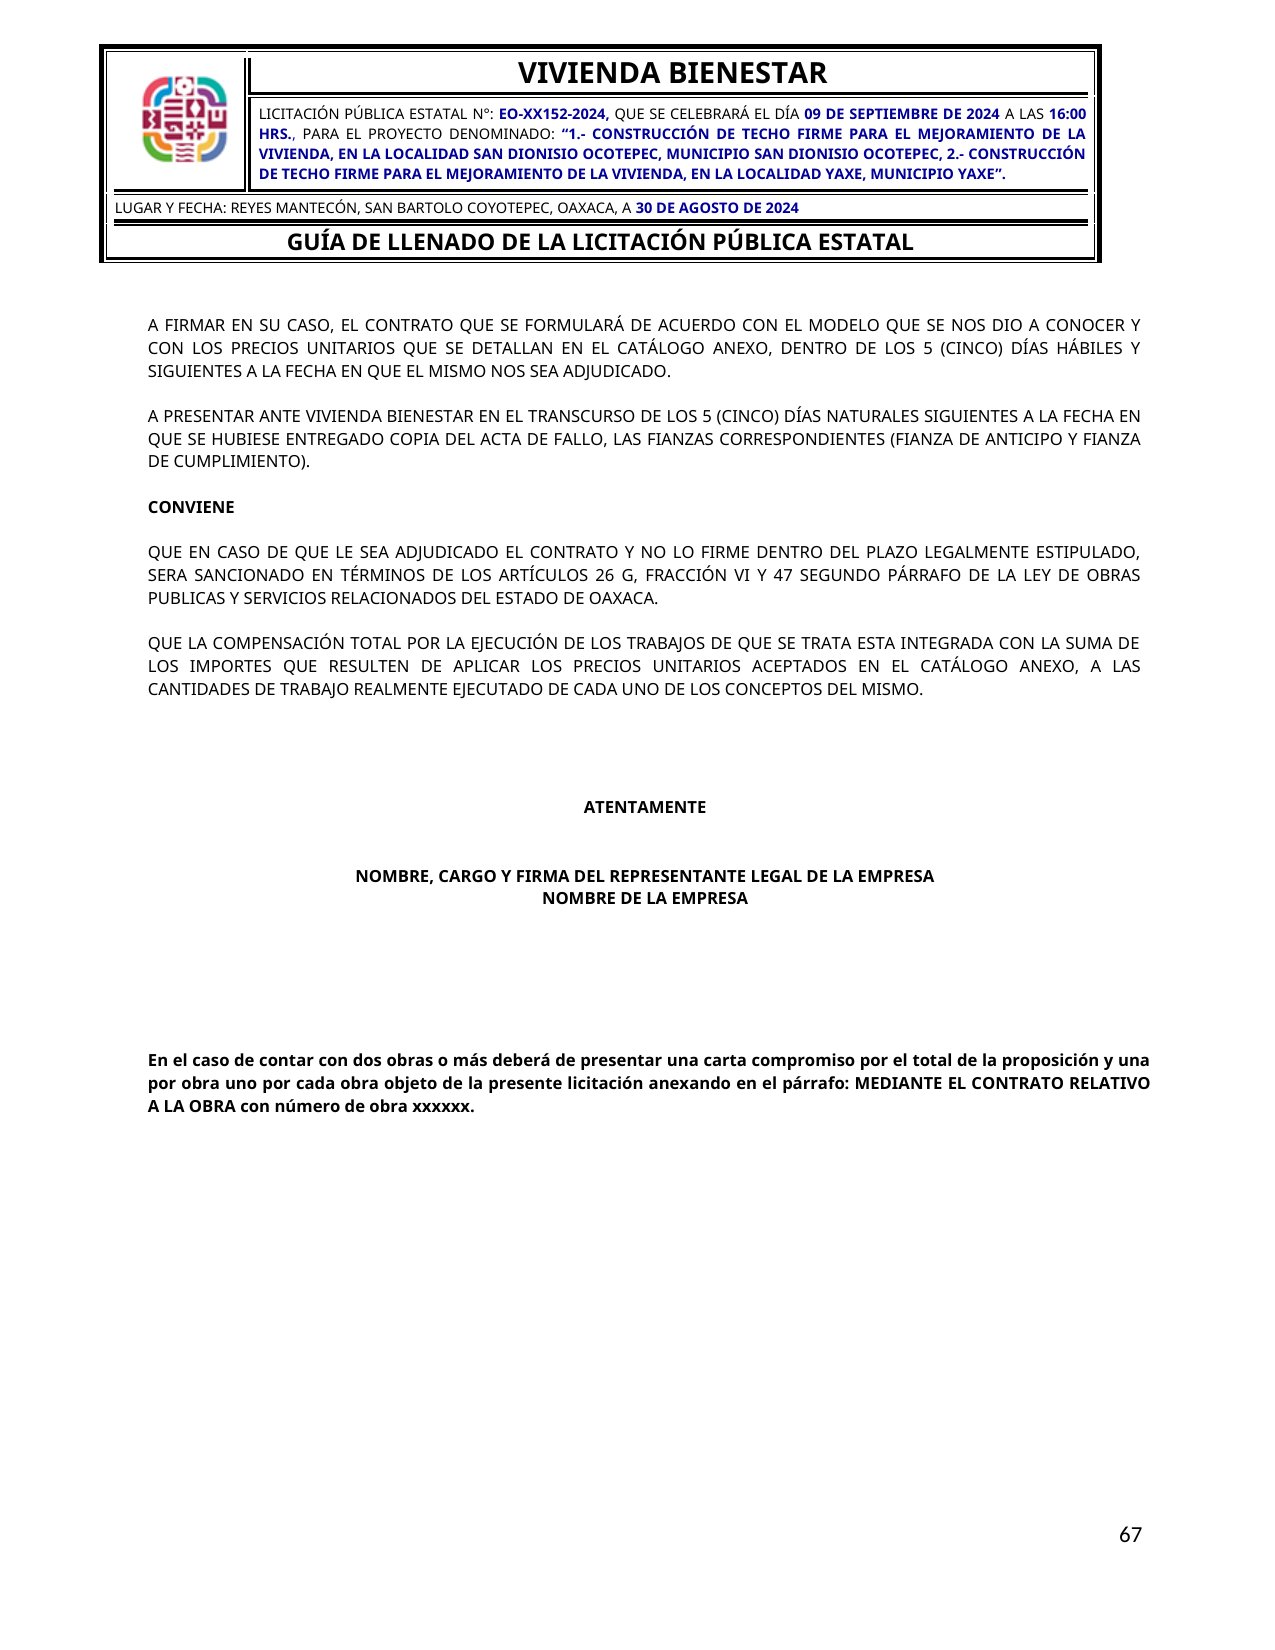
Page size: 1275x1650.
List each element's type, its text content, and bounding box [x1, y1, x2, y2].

text NOMBRE, CARGO Y FIRMA DEL REPRESENTANTE LEGAL DE LA EMPRESA [148, 864, 1142, 887]
text CONVIENE [148, 496, 1142, 518]
text A FIRMAR EN SU CASO, EL CONTRATO QUE SE FORMULARÁ DE ACUERDO CON EL MODELO QUE SE NOS DIO A CONOCER Y CON LOS PRECIOS UNITARIOS QUE SE DETALLAN EN EL CATÁLOGO ANEXO, DENTRO DE LOS 5 (CINCO) DÍAS HÁBILES Y SIGUIENTES A LA FECHA EN QUE EL MISMO NOS SEA ADJUDICADO. [148, 314, 1142, 382]
text NOMBRE DE LA EMPRESA [148, 887, 1142, 909]
picture [131, 68, 238, 168]
text ATENTAMENTE [148, 796, 1142, 819]
text QUE EN CASO DE QUE LE SEA ADJUDICADO EL CONTRATO Y NO LO FIRME DENTRO DEL PLAZO LEGALMENTE ESTIPULADO, SERA SANCIONADO EN TÉRMINOS DE LOS ARTÍCULOS 26 G, FRACCIÓN VI Y 47 SEGUNDO PÁRRAFO DE LA LEY DE OBRAS PUBLICAS Y SERVICIOS RELACIONADOS DEL ESTADO DE OAXACA. [148, 541, 1142, 609]
text En el caso de contar con dos obras o más deberá de presentar una carta compromiso por el total de la proposición y una por obra uno por cada obra objeto de la presente licitación anexando en el párrafo: MEDIANTE EL CONTRATO RELATIVO A LA OBRA con número de obra xxxxxx. [148, 1049, 1152, 1117]
text A PRESENTAR ANTE VIVIENDA BIENESTAR EN EL TRANSCURSO DE LOS 5 (CINCO) DÍAS NATURALES SIGUIENTES A LA FECHA EN QUE SE HUBIESE ENTREGADO COPIA DEL ACTA DE FALLO, LAS FIANZAS CORRESPONDIENTES (FIANZA DE ANTICIPO Y FIANZA DE CUMPLIMIENTO). [148, 405, 1142, 473]
text QUE LA COMPENSACIÓN TOTAL POR LA EJECUCIÓN DE LOS TRABAJOS DE QUE SE TRATA ESTA INTEGRADA CON LA SUMA DE LOS IMPORTES QUE RESULTEN DE APLICAR LOS PRECIOS UNITARIOS ACEPTADOS EN EL CATÁLOGO ANEXO, A LAS CANTIDADES DE TRABAJO REALMENTE EJECUTADO DE CADA UNO DE LOS CONCEPTOS DEL MISMO. [148, 632, 1142, 700]
